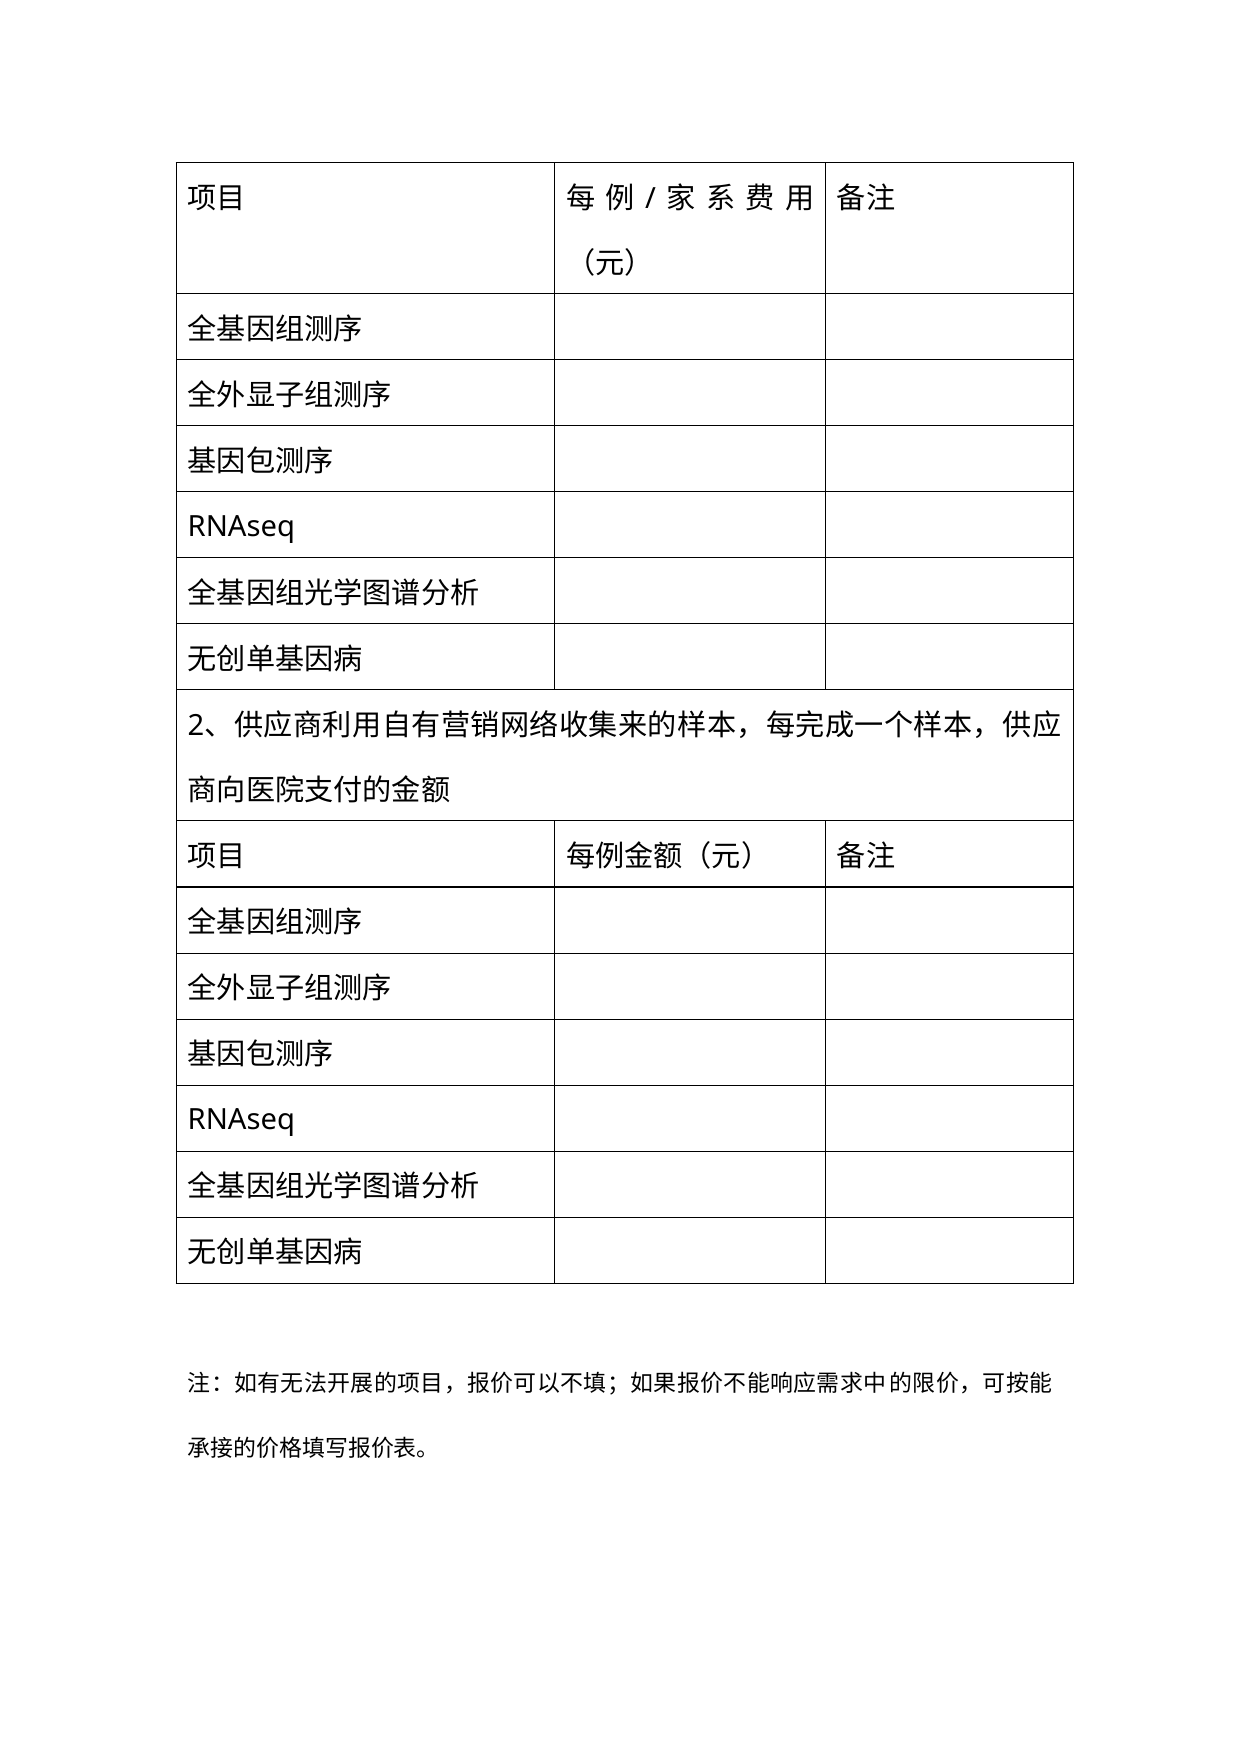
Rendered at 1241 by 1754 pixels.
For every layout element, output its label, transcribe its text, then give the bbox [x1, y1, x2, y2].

table_cell [826, 624, 1073, 689]
table_cell [555, 888, 825, 952]
table_cell [826, 954, 1073, 1018]
table_cell [826, 888, 1073, 952]
table_cell 项目 [177, 163, 554, 293]
table_cell [826, 1218, 1073, 1283]
table_cell [555, 1086, 825, 1151]
table_cell 项目 [177, 821, 554, 886]
table_cell [555, 360, 825, 425]
table_cell [555, 426, 825, 491]
table_cell [826, 1152, 1073, 1217]
table_cell 全外显子组测序 [177, 954, 554, 1018]
table_cell 无创单基因病 [177, 624, 554, 689]
table_cell [826, 426, 1073, 491]
table_cell 全基因组测序 [177, 294, 554, 359]
table_cell 备注 [826, 163, 1073, 293]
table_cell [555, 558, 825, 623]
text 注：如有无法开展的项目，报价可以不填；如果报价不能响应需求中的限价，可按能承接的价格填写报价表。 [187, 1349, 1053, 1479]
table_cell [826, 1086, 1073, 1151]
table_cell [826, 1020, 1073, 1084]
table_cell 全基因组光学图谱分析 [177, 558, 554, 623]
table_cell [826, 492, 1073, 557]
table_cell [555, 1020, 825, 1084]
table_cell 无创单基因病 [177, 1218, 554, 1283]
table_cell RNAseq [177, 492, 554, 557]
table_cell [555, 294, 825, 359]
table_cell 基因包测序 [177, 426, 554, 491]
table_cell 备注 [826, 821, 1073, 886]
table_cell [555, 1218, 825, 1283]
table_cell RNAseq [177, 1086, 554, 1151]
table_cell [555, 954, 825, 1018]
table_cell 全基因组测序 [177, 888, 554, 952]
table_cell 2、供应商利用自有营销网络收集来的样本，每完成一个样本，供应商向医院支付的金额 [177, 690, 1073, 820]
table_cell [826, 294, 1073, 359]
table_cell [826, 360, 1073, 425]
table_cell 每例/家系费用（元） [555, 163, 825, 293]
table_cell [555, 492, 825, 557]
table_cell 全外显子组测序 [177, 360, 554, 425]
table_cell [555, 624, 825, 689]
table_cell [826, 558, 1073, 623]
table_cell 基因包测序 [177, 1020, 554, 1084]
table_cell 每例金额（元） [555, 821, 825, 886]
table_cell 全基因组光学图谱分析 [177, 1152, 554, 1217]
table_cell [555, 1152, 825, 1217]
